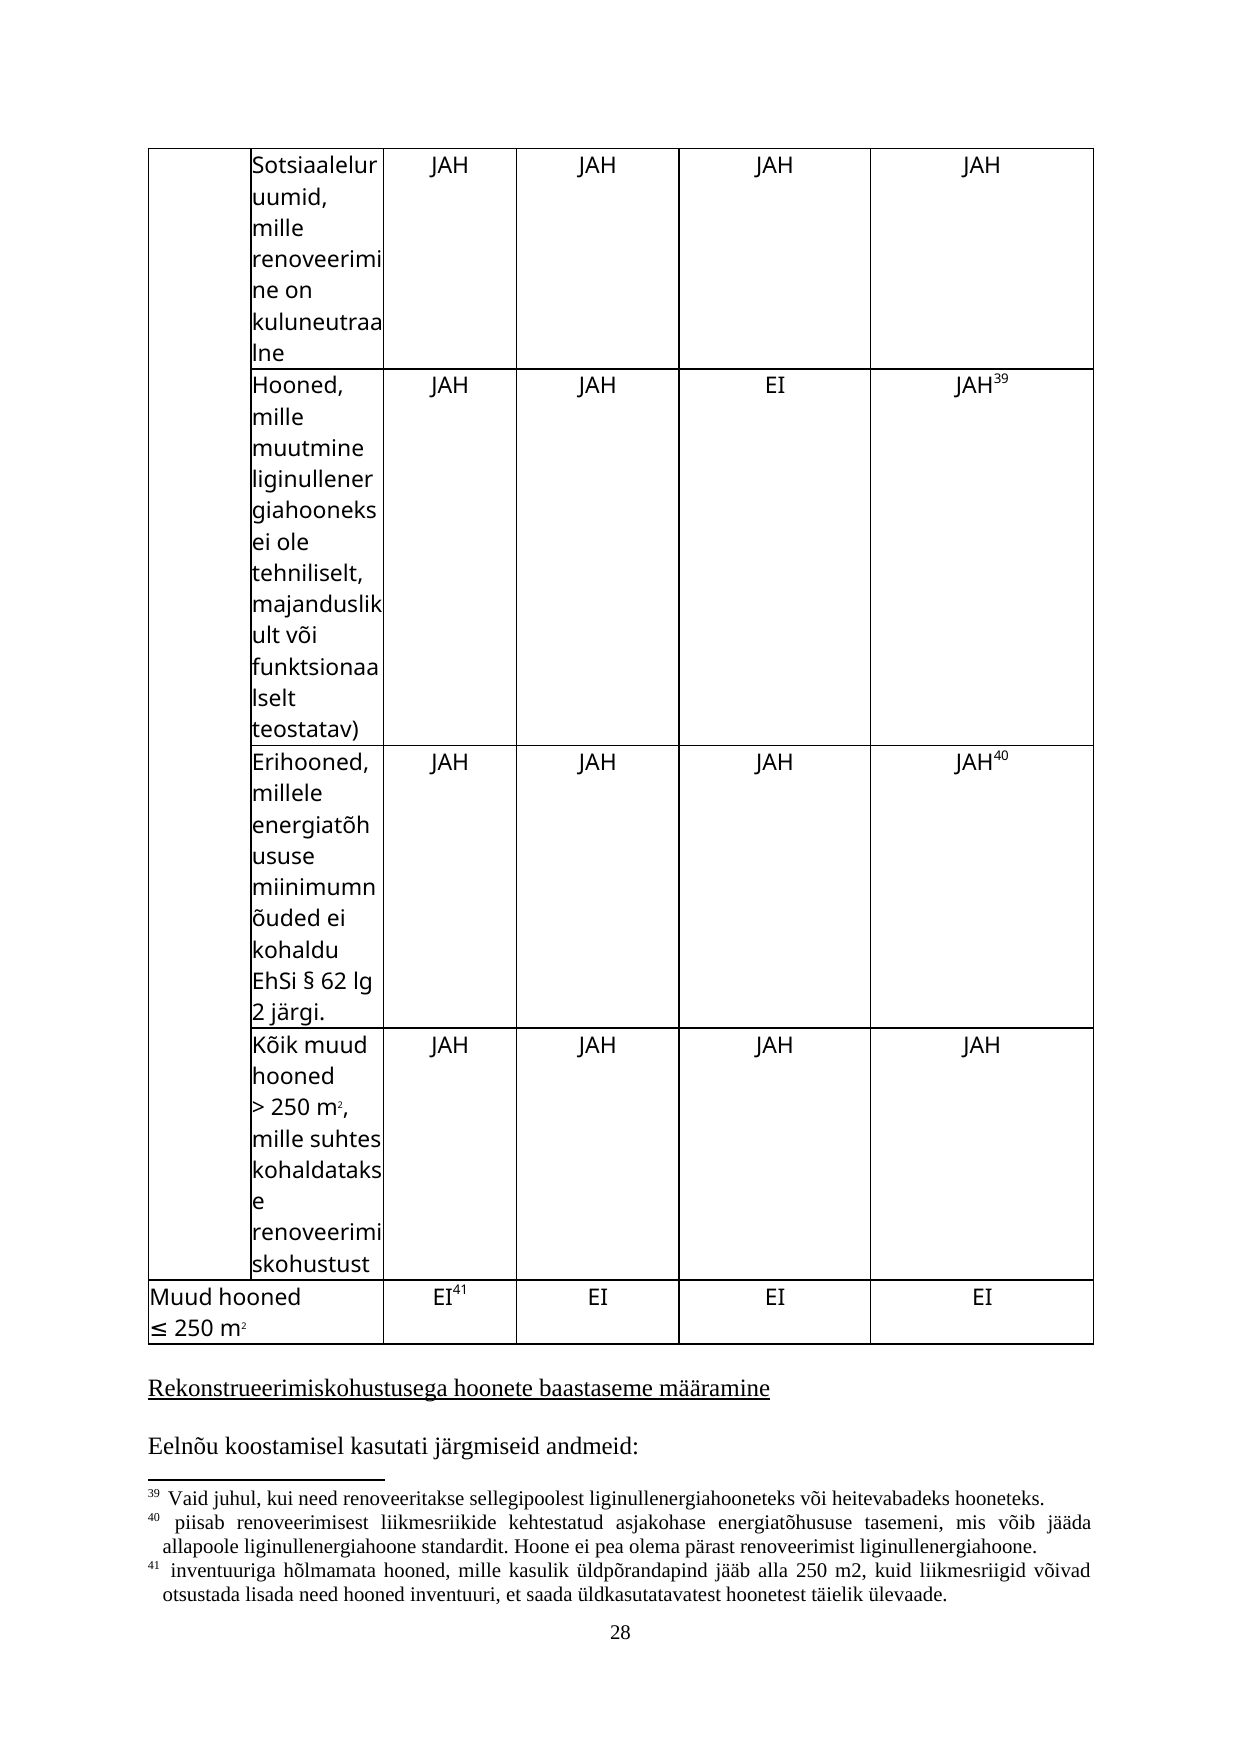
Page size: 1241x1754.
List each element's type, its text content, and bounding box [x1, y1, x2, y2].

table_cell JAH [680, 746, 870, 1027]
table_cell Hooned, mille muutmine liginullenergiahooneks ei ole tehniliselt, majanduslikult või funktsionaalselt teostatav) [252, 370, 383, 744]
table_cell EI [517, 1281, 678, 1343]
table_cell JAH [517, 370, 678, 744]
table_cell JAH [384, 1029, 516, 1279]
table_cell JAH [517, 149, 678, 368]
table_cell JAH [517, 1029, 678, 1279]
table_cell EI [680, 1281, 870, 1343]
table_cell EI [384, 1281, 516, 1343]
table_cell JAH [517, 746, 678, 1027]
table_cell JAH [680, 1029, 870, 1279]
table_cell Kõik muud hooned > 250 m2, mille suhtes kohaldatakse renoveerimiskohustust [252, 1029, 383, 1279]
table_cell Erihooned, millele energiatõhususe miinimumnõuded ei kohaldu EhSi § 62 lg 2 järgi. [252, 746, 383, 1027]
table_cell Sotsiaaleluruumid, mille renoveerimine on kuluneutraalne [252, 149, 383, 368]
text Eelnõu koostamisel kasutati järgmiseid andmeid: [148, 1431, 1093, 1459]
table_cell JAH [384, 746, 516, 1027]
table_cell JAH [871, 149, 1093, 368]
table_cell Muud hooned ≤ 250 m2 [149, 1281, 383, 1343]
text Rekonstrueerimiskohustusega hoonete baastaseme määramine [148, 1373, 1093, 1402]
table_cell JAH [680, 149, 870, 368]
table_cell JAH [871, 370, 1093, 744]
table_cell JAH [871, 1029, 1093, 1279]
table_cell JAH [871, 746, 1093, 1027]
table_cell EI [871, 1281, 1093, 1343]
table_cell JAH [384, 149, 516, 368]
table_cell JAH [384, 370, 516, 744]
table_cell EI [680, 370, 870, 744]
